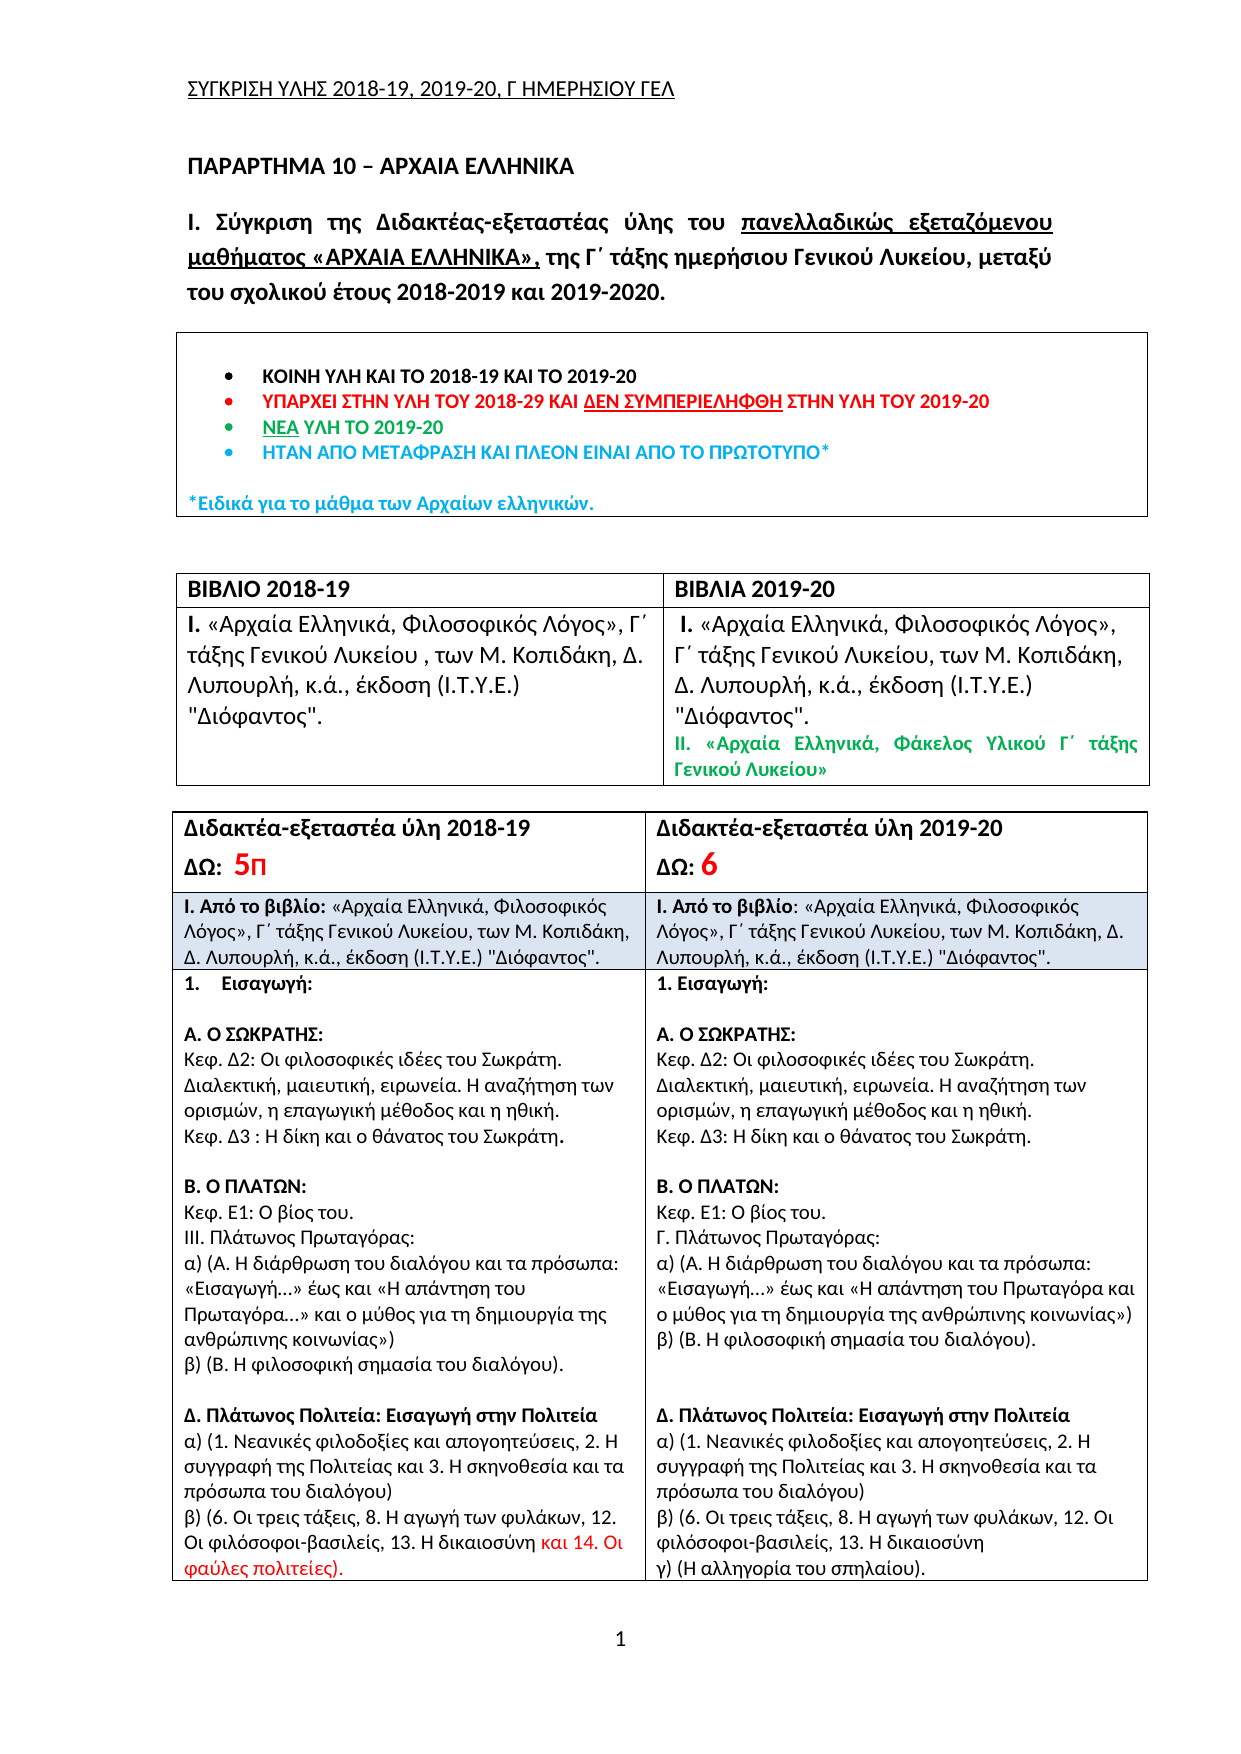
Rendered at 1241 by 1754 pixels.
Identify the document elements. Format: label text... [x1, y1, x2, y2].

table_header ΚΟΙΝΗ ΥΛΗ ΚΑΙ ΤΟ 2018-19 ΚΑΙ ΤΟ 2019-20 ΥΠΑΡΧΕΙ ΣΤΗΝ ΥΛΗ ΤΟΥ 2018-29 ΚΑΙ ΔΕΝ ΣΥΜΠΕΡΙΕΛΗΦΘΗ ΣΤΗΝ ΥΛΗ ΤΟΥ 2019-20 ΝΕΑ ΥΛΗ ΤΟ 2019-20 ΗΤΑΝ ΑΠΟ ΜΕΤΑΦΡΑΣΗ ΚΑΙ ΠΛΕΟΝ ΕΙΝΑΙ ΑΠΟ ΤΟ ΠΡΩΤΟΤΥΠΟ* *Ειδικά για το μάθμα των Αρχαίων ελληνικών. [177, 333, 1147, 516]
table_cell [173, 970, 645, 1580]
table_header Διδακτέα-εξεταστέα ύλη 2019-20 ΔΩ: 6 [646, 813, 1147, 892]
table_header ΒΙΒΛΙΑ 2019-20 [664, 574, 1149, 607]
text Ι. Σύγκριση της Διδακτέας-εξεταστέας ύλης του πανελλαδικώς εξεταζόμενου μαθήματος «ΑΡΧΑΙΑ ΕΛΛΗΝΙΚΑ», της Γ΄ τάξης ημερήσιου Γενικού Λυκείου, μεταξύ του σχολικού έτους 2018-2019 και 2019-2020. [187, 206, 1053, 306]
table_cell Ι. Από το βιβλίο: «Αρχαία Ελληνικά, Φιλοσοφικός Λόγος», Γ΄ τάξης Γενικού Λυκείου, των Μ. Κοπιδάκη, Δ. Λυπουρλή, κ.ά., έκδοση (Ι.Τ.Υ.Ε.) "Διόφαντος". [646, 893, 1147, 969]
table_header ΒΙΒΛΙΟ 2018-19 [177, 574, 663, 607]
table_cell Ι. «Αρχαία Ελληνικά, Φιλοσοφικός Λόγος», Γ΄ τάξης Γενικού Λυκείου, των Μ. Κοπιδάκη, Δ. Λυπουρλή, κ.ά., έκδοση (Ι.Τ.Υ.Ε.) "Διόφαντος". ΙΙ. «Αρχαία Ελληνικά, Φάκελος Υλικού Γ΄ τάξης Γενικού Λυκείου» [664, 608, 1149, 785]
table_cell Ι. Από το βιβλίο: «Αρχαία Ελληνικά, Φιλοσοφικός Λόγος», Γ΄ τάξης Γενικού Λυκείου, των Μ. Κοπιδάκη, Δ. Λυπουρλή, κ.ά., έκδοση (Ι.Τ.Υ.Ε.) "Διόφαντος". [173, 893, 645, 969]
table_header Διδακτέα-εξεταστέα ύλη 2018-19 ΔΩ: 5Π [173, 813, 645, 892]
text ΠΑΡΑΡΤΗΜΑ 10 – ΑΡΧΑΙΑ ΕΛΛΗΝΙΚΑ [187, 150, 1053, 181]
table_cell Ι. «Αρχαία Ελληνικά, Φιλοσοφικός Λόγος», Γ΄ τάξης Γενικού Λυκείου , των Μ. Κοπιδάκη, Δ. Λυπουρλή, κ.ά., έκδοση (Ι.Τ.Υ.Ε.) "Διόφαντος". [177, 608, 663, 785]
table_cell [646, 970, 1147, 1580]
